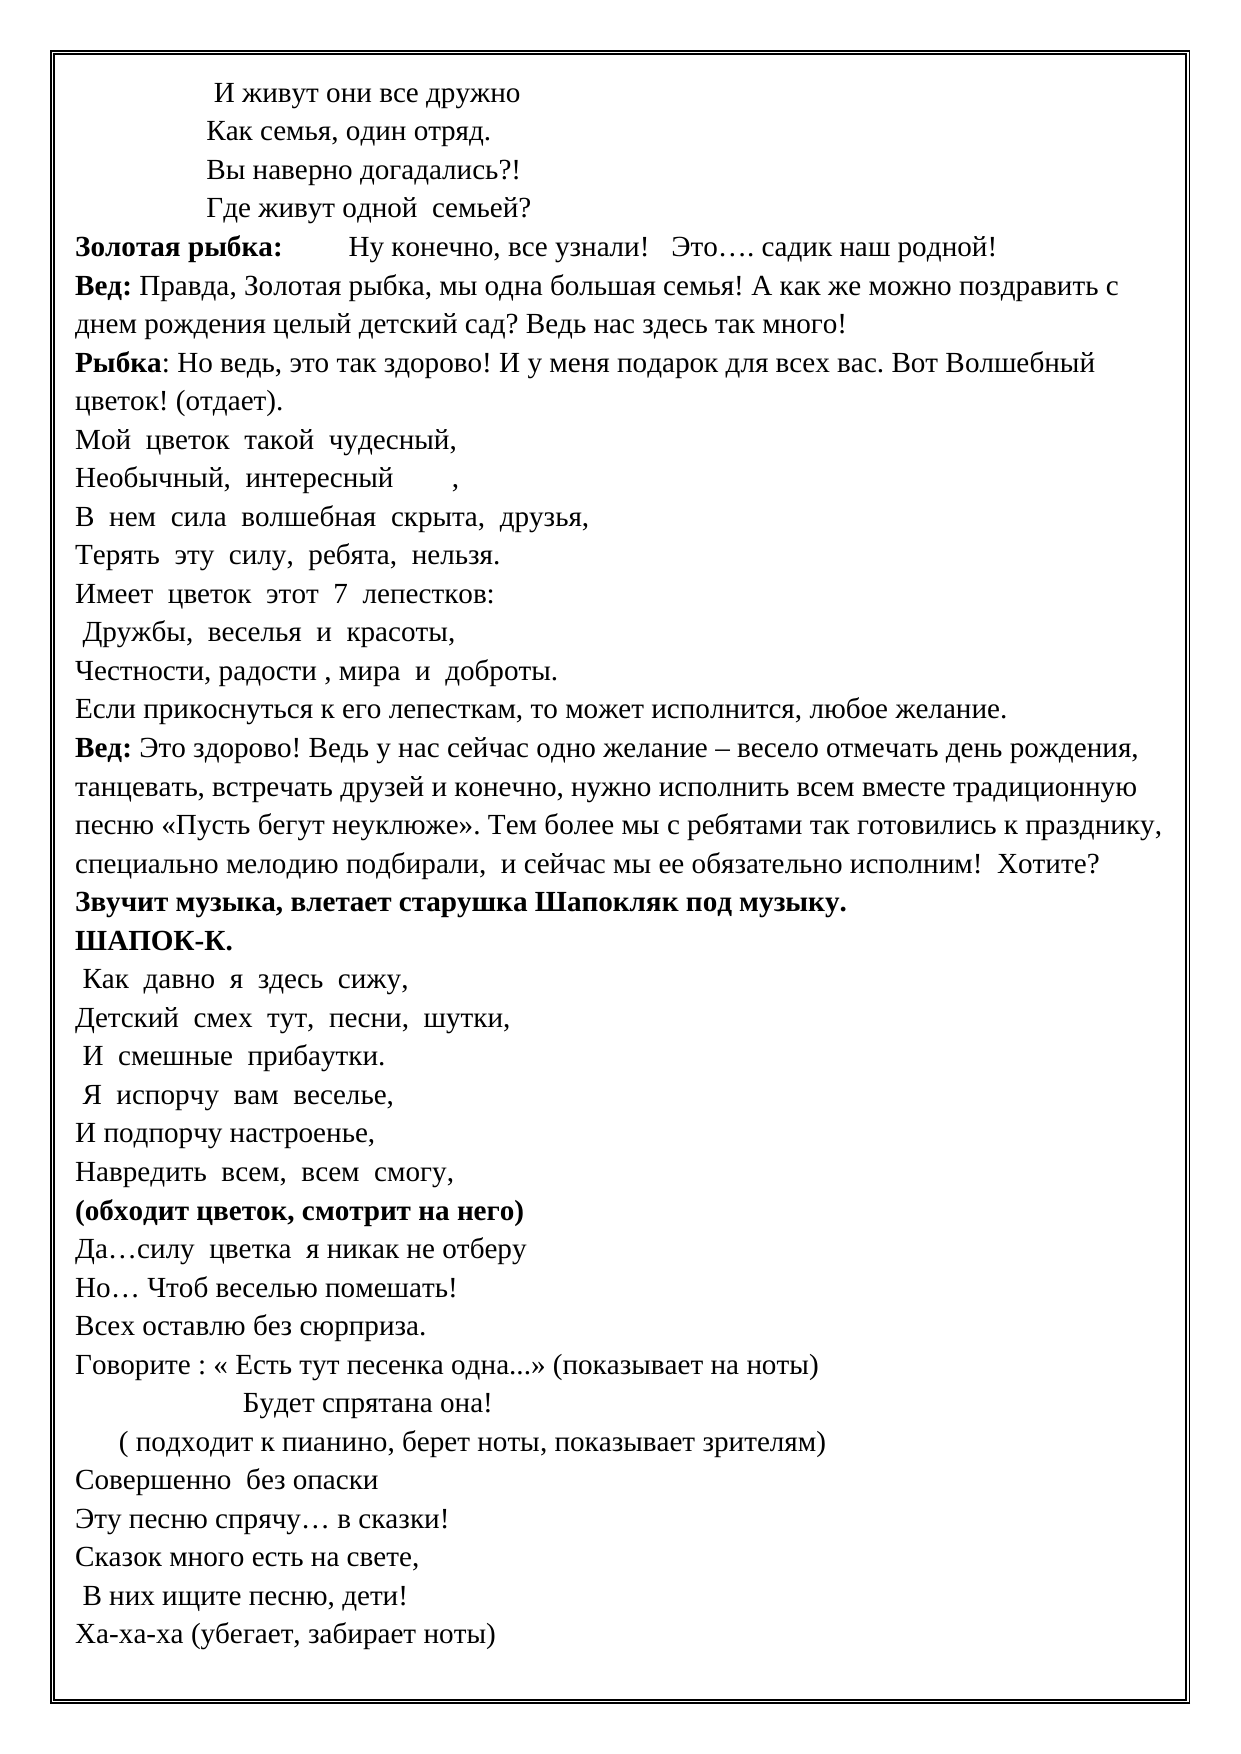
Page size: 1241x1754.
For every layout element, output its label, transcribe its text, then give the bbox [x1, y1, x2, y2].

text Да…силу цветка я никак не отберу [75, 1231, 1165, 1265]
text (обходит цветок, смотрит на него) [75, 1193, 1165, 1226]
text Имеет цветок этот 7 лепестков: [75, 576, 1165, 609]
text Совершенно без опаски [75, 1462, 1165, 1496]
text В нем сила волшебная скрыта, друзья, [75, 499, 1165, 532]
text Вед: Это здорово! Ведь у нас сейчас одно желание – весело отмечать день рождения, танцевать, встречать друзей и конечно, нужно исполнить всем вместе традиционную песню «Пусть бегут неуклюже». Тем более мы с ребятами так готовились к празднику, специально мелодию подбирали, и сейчас мы ее обязательно исполним! Хотите? [75, 730, 1165, 879]
text Говорите : « Есть тут песенка одна...» (показывает на ноты) [75, 1347, 1165, 1380]
text Звучит музыка, влетает старушка Шапокляк под музыку. [75, 884, 1165, 918]
text Где живут одной семьей? [75, 191, 1165, 224]
text Золотая рыбка: Ну конечно, все узнали! Это…. садик наш родной! [75, 229, 1165, 263]
text И смешные прибаутки. [75, 1038, 1165, 1072]
text Эту песню спрячу… в сказки! [75, 1501, 1165, 1534]
text Если прикоснуться к его лепесткам, то может исполнится, любое желание. [75, 692, 1165, 725]
text И подпорчу настроенье, [75, 1116, 1165, 1149]
text Как давно я здесь сижу, [75, 961, 1165, 995]
text Навредить всем, всем смогу, [75, 1154, 1165, 1188]
text Детский смех тут, песни, шутки, [75, 1000, 1165, 1033]
text ШАПОК-К. [75, 923, 1165, 956]
text И живут они все дружно [75, 75, 1165, 108]
text Вы наверно догадались?! [75, 152, 1165, 186]
text Будет спрятана она! [75, 1385, 1165, 1419]
text Дружбы, веселья и красоты, [75, 614, 1165, 648]
text Как семья, один отряд. [75, 113, 1165, 147]
text ( подходит к пианино, берет ноты, показывает зрителям) [75, 1424, 1165, 1457]
text Сказок много есть на свете, [75, 1539, 1165, 1573]
text В них ищите песню, дети! [75, 1578, 1165, 1612]
text Честности, радости , мира и доброты. [75, 653, 1165, 687]
text Ха-ха-ха (убегает, забирает ноты) [75, 1617, 1165, 1650]
text Мой цветок такой чудесный, [75, 422, 1165, 455]
text Я испорчу вам веселье, [75, 1077, 1165, 1111]
text Терять эту силу, ребята, нельзя. [75, 537, 1165, 571]
text Вед: Правда, Золотая рыбка, мы одна большая семья! А как же можно поздравить с днем рождения целый детский сад? Ведь нас здесь так много! [75, 268, 1165, 340]
text Рыбка: Но ведь, это так здорово! И у меня подарок для всех вас. Вот Волшебный цветок! (отдает). [75, 345, 1165, 417]
text Необычный, интересный , [75, 460, 1165, 494]
text Но… Чтоб веселью помешать! [75, 1270, 1165, 1303]
text Всех оставлю без сюрприза. [75, 1308, 1165, 1342]
